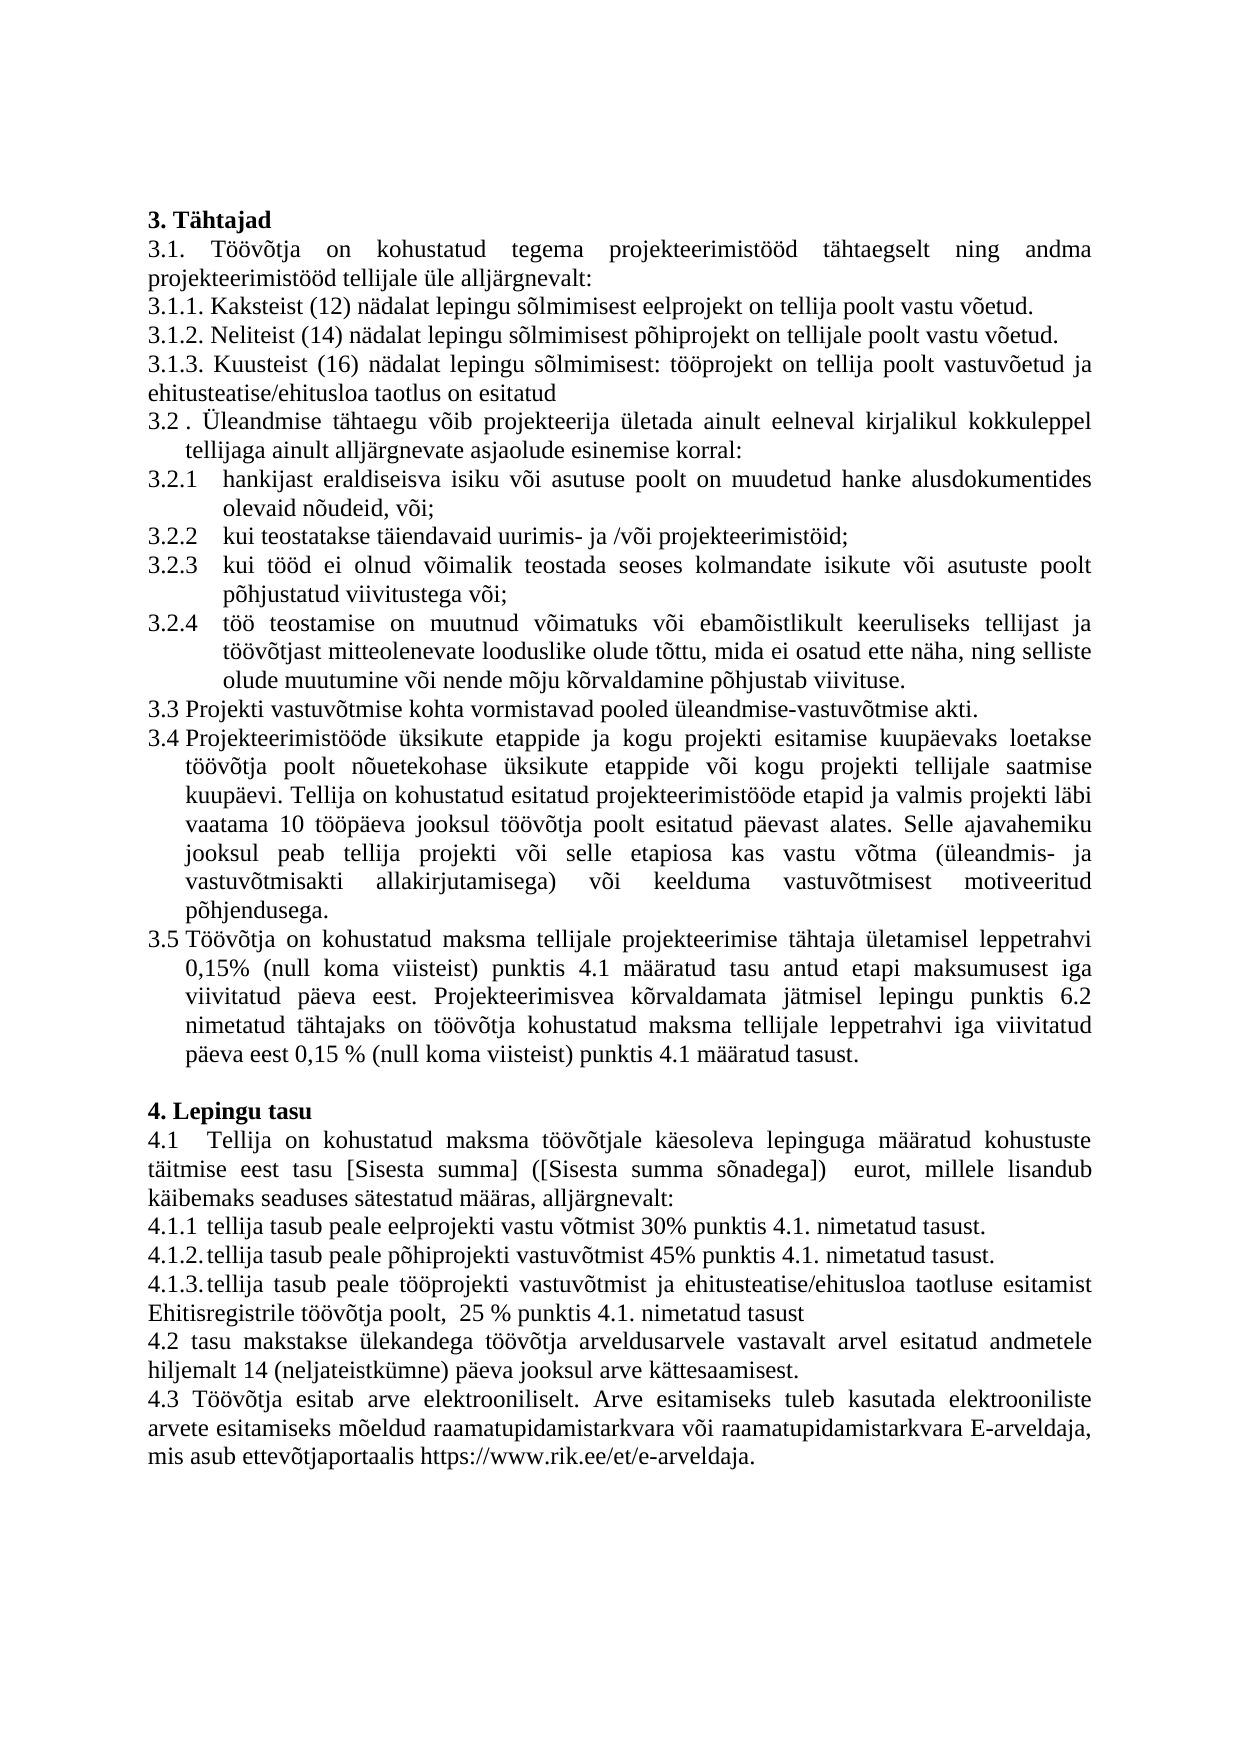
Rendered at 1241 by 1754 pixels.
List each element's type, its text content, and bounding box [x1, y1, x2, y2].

text 4.3 Töövõtja esitab arve elektrooniliselt. Arve esitamiseks tuleb kasutada elektrooniliste arvete esitamiseks mõeldud raamatupidamistarkvara või raamatupidamistarkvara E-arveldaja, mis asub ettevõtjaportaalis https://www.rik.ee/et/e-arveldaja. [148, 1384, 1093, 1470]
text 4.1.1 tellija tasub peale eelprojekti vastu võtmist 30% punktis 4.1. nimetatud tasust. [148, 1211, 1093, 1240]
list hankijast eraldiseisva isiku või asutuse poolt on muudetud hanke alusdokumentides olevaid nõudeid, või; [148, 464, 1093, 521]
list Töövõtja on kohustatud maksma tellijale projekteerimise tähtaja ületamisel leppetrahvi 0,15% (null koma viisteist) punktis 4.1 määratud tasu antud etapi maksumusest iga viivitatud päeva eest. Projekteerimisvea kõrvaldamata jätmisel lepingu punktis 6.2 nimetatud tähtajaks on töövõtja kohustatud maksma tellijale leppetrahvi iga viivitatud päeva eest 0,15 % (null koma viisteist) punktis 4.1 määratud tasust. [148, 924, 1093, 1068]
list töö teostamise on muutnud võimatuks või ebamõistlikult keeruliseks tellijast ja töövõtjast mitteolenevate looduslike olude tõttu, mida ei osatud ette näha, ning selliste olude muutumine või nende mõju kõrvaldamine põhjustab viivituse. [148, 608, 1093, 694]
text 4.1.3. tellija tasub peale tööprojekti vastuvõtmist ja ehitusteatise/ehitusloa taotluse esitamist Ehitisregistrile töövõtja poolt, 25 % punktis 4.1. nimetatud tasust [148, 1269, 1093, 1326]
text 4.1 Tellija on kohustatud maksma töövõtjale käesoleva lepinguga määratud kohustuste täitmise eest tasu ( eurot, millele lisandub käibemaks seaduses sätestatud määras, alljärgnevalt: [148, 1125, 1093, 1211]
text 3.1. Töövõtja on kohustatud tegema projekteerimistööd tähtaegselt ning andma projekteerimistööd tellijale üle alljärgnevalt: [148, 234, 1093, 291]
list kui teostatakse täiendavaid uurimis- ja /või projekteerimistöid; [148, 521, 1093, 550]
text 3.1.3. Kuusteist (16) nädalat lepingu sõlmimisest: tööprojekt on tellija poolt vastuvõetud ja ehitusteatise/ehitusloa taotlus on esitatud [148, 349, 1093, 406]
list Projekti vastuvõtmise kohta vormistavad pooled üleandmise-vastuvõtmise akti. [148, 694, 1093, 723]
text 4.1.2. tellija tasub peale põhiprojekti vastuvõtmist 45% punktis 4.1. nimetatud tasust. [148, 1240, 1093, 1269]
text 3. Tähtajad [148, 205, 1093, 234]
text 4. Lepingu tasu [148, 1096, 1093, 1125]
text 3.1.1. Kaksteist (12) nädalat lepingu sõlmimisest eelprojekt on tellija poolt vastu võetud. [148, 291, 1093, 320]
text 3.1.2. Neliteist (14) nädalat lepingu sõlmimisest põhiprojekt on tellijale poolt vastu võetud. [148, 320, 1093, 349]
text 4.2 tasu makstakse ülekandega töövõtja arveldusarvele vastavalt arvel esitatud andmetele hiljemalt 14 (neljateistkümne) päeva jooksul arve kättesaamisest. [148, 1326, 1093, 1384]
list . Üleandmise tähtaegu võib projekteerija ületada ainult eelneval kirjalikul kokkuleppel tellijaga ainult alljärgnevate asjaolude esinemise korral: [148, 406, 1093, 464]
list kui tööd ei olnud võimalik teostada seoses kolmandate isikute või asutuste poolt põhjustatud viivitustega või; [148, 550, 1093, 608]
list Projekteerimistööde üksikute etappide ja kogu projekti esitamise kuupäevaks loetakse töövõtja poolt nõuetekohase üksikute etappide või kogu projekti tellijale saatmise kuupäevi. Tellija on kohustatud esitatud projekteerimistööde etapid ja valmis projekti läbi vaatama 10 tööpäeva jooksul töövõtja poolt esitatud päevast alates. Selle ajavahemiku jooksul peab tellija projekti või selle etapiosa kas vastu võtma (üleandmis- ja vastuvõtmisakti allakirjutamisega) või keelduma vastuvõtmisest motiveeritud põhjendusega. [148, 723, 1093, 924]
